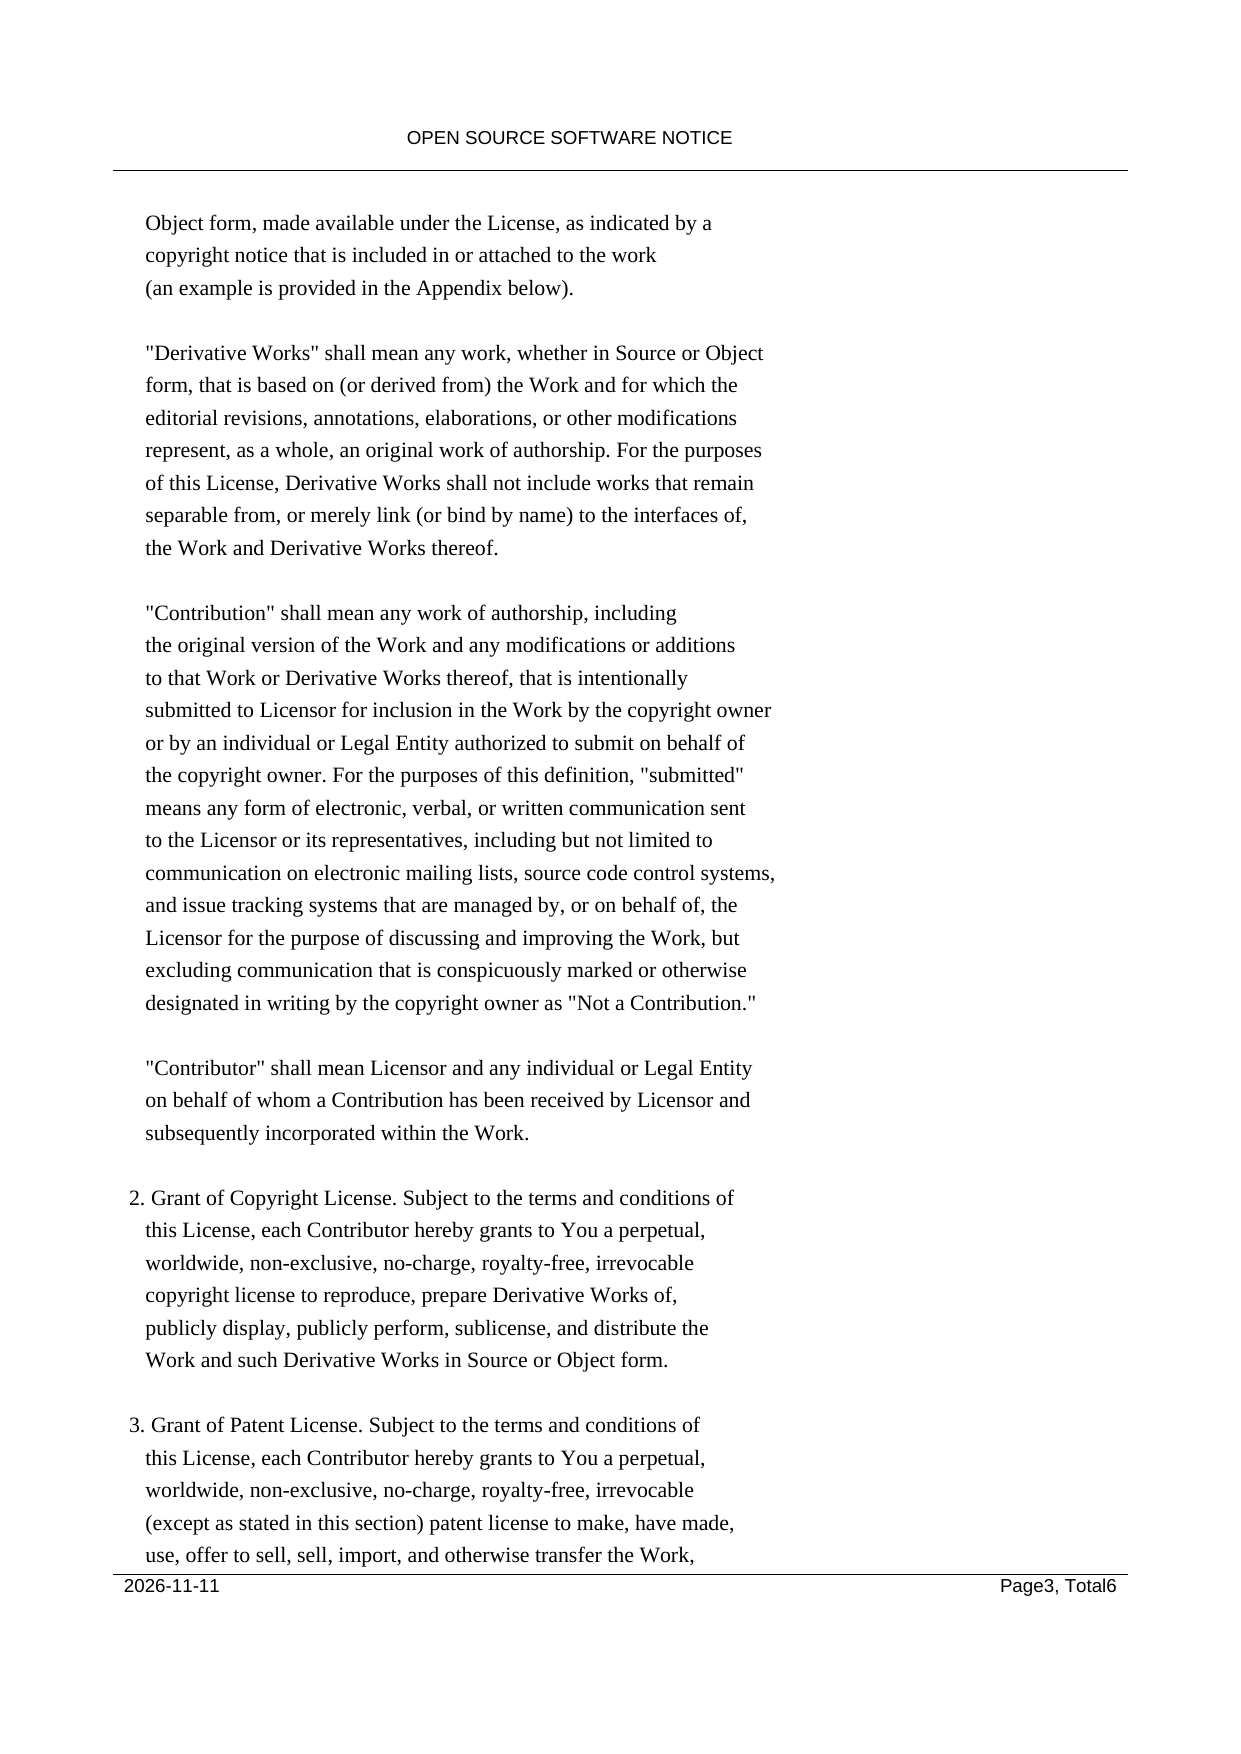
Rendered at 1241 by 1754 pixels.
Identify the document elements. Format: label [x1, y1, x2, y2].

text [112, 206, 1128, 1571]
